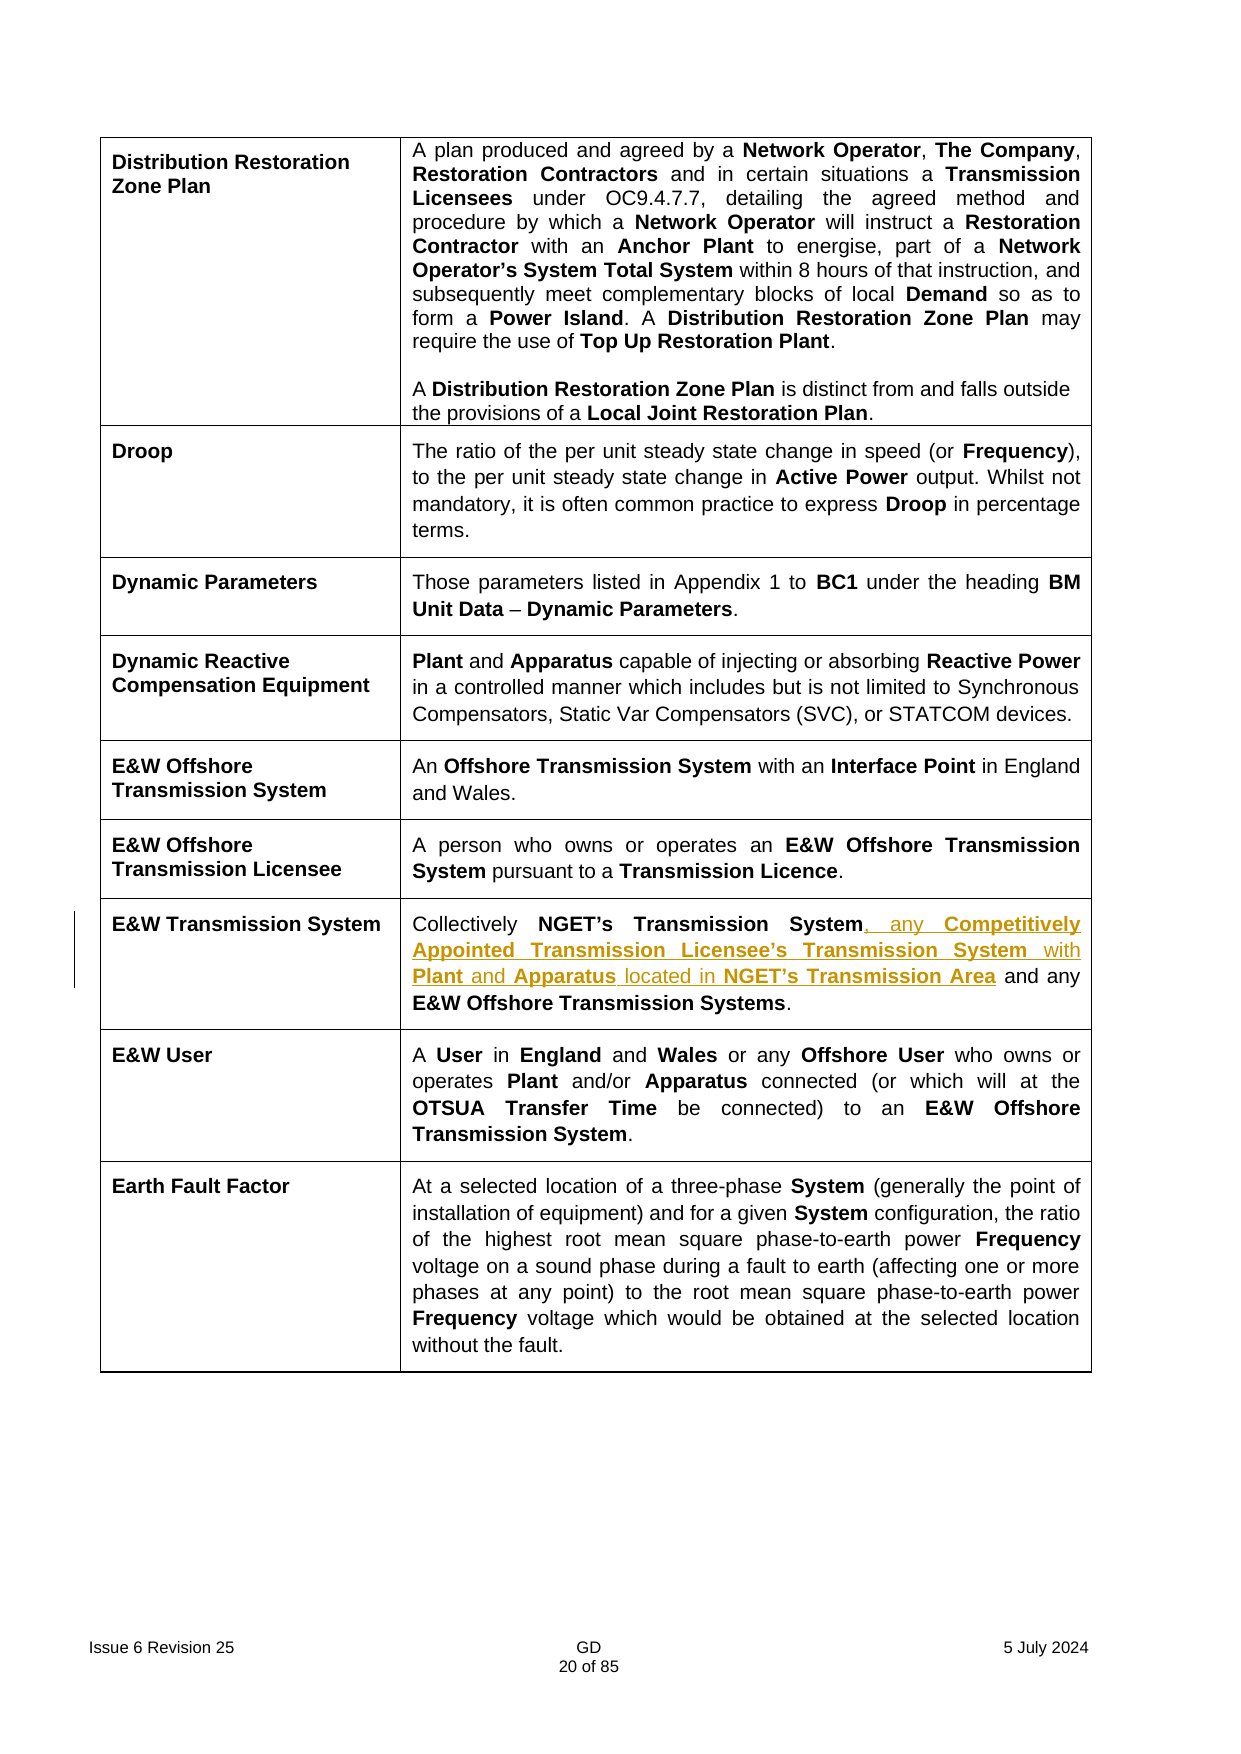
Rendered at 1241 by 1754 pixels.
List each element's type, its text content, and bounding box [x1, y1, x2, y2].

table_cell E&W Offshore Transmission Licensee [101, 820, 400, 898]
table_cell E&W Offshore Transmission System [101, 741, 400, 819]
table_cell Dynamic Parameters [101, 558, 400, 635]
table_cell E&W Transmission System [101, 899, 400, 1029]
table_cell Droop [101, 426, 400, 557]
table_cell A User in England and Wales or any Offshore User who owns or operates Plant and/or Apparatus connected (or which will at the OTSUA Transfer Time be connected) to an E&W Offshore Transmission System. [401, 1030, 1091, 1161]
table_cell At a selected location of a three-phase System (generally the point of installation of equipment) and for a given System configuration, the ratio of the highest root mean square phase-to-earth power Frequency voltage on a sound phase during a fault to earth (affecting one or more phases at any point) to the root mean square phase-to-earth power Frequency voltage which would be obtained at the selected location without the fault. [401, 1162, 1091, 1371]
table_cell Earth Fault Factor [101, 1162, 400, 1371]
table_cell E&W User [101, 1030, 400, 1161]
table_cell A person who owns or operates an E&W Offshore Transmission System pursuant to a Transmission Licence. [401, 820, 1091, 898]
table_cell Those parameters listed in Appendix 1 to BC1 under the heading BM Unit Data – Dynamic Parameters. [401, 558, 1091, 635]
table_cell Dynamic Reactive Compensation Equipment [101, 636, 400, 740]
table_cell An Offshore Transmission System with an Interface Point in England and Wales. [401, 741, 1091, 819]
table_cell A plan produced and agreed by a Network Operator, The Company, Restoration Contractors and in certain situations a Transmission Licensees under OC9.4.7.7, detailing the agreed method and procedure by which a Network Operator will instruct a Restoration Contractor with an Anchor Plant to energise, part of a Network Operator’s System Total System within 8 hours of that instruction, and subsequently meet complementary blocks of local Demand so as to form a Power Island. A Distribution Restoration Zone Plan may require the use of Top Up Restoration Plant. A Distribution Restoration Zone Plan is distinct from and falls outside the provisions of a Local Joint Restoration Plan. [401, 138, 1091, 425]
table_cell The ratio of the per unit steady state change in speed (or Frequency), to the per unit steady state change in Active Power output. Whilst not mandatory, it is often common practice to express Droop in percentage terms. [401, 426, 1091, 557]
table_cell Collectively NGET’s Transmission System and any E&W Offshore Transmission Systems. [401, 899, 1091, 1029]
table_cell Plant and Apparatus capable of injecting or absorbing Reactive Power in a controlled manner which includes but is not limited to Synchronous Compensators, Static Var Compensators (SVC), or STATCOM devices. [401, 636, 1091, 740]
table_cell Distribution Restoration Zone Plan [101, 138, 400, 425]
